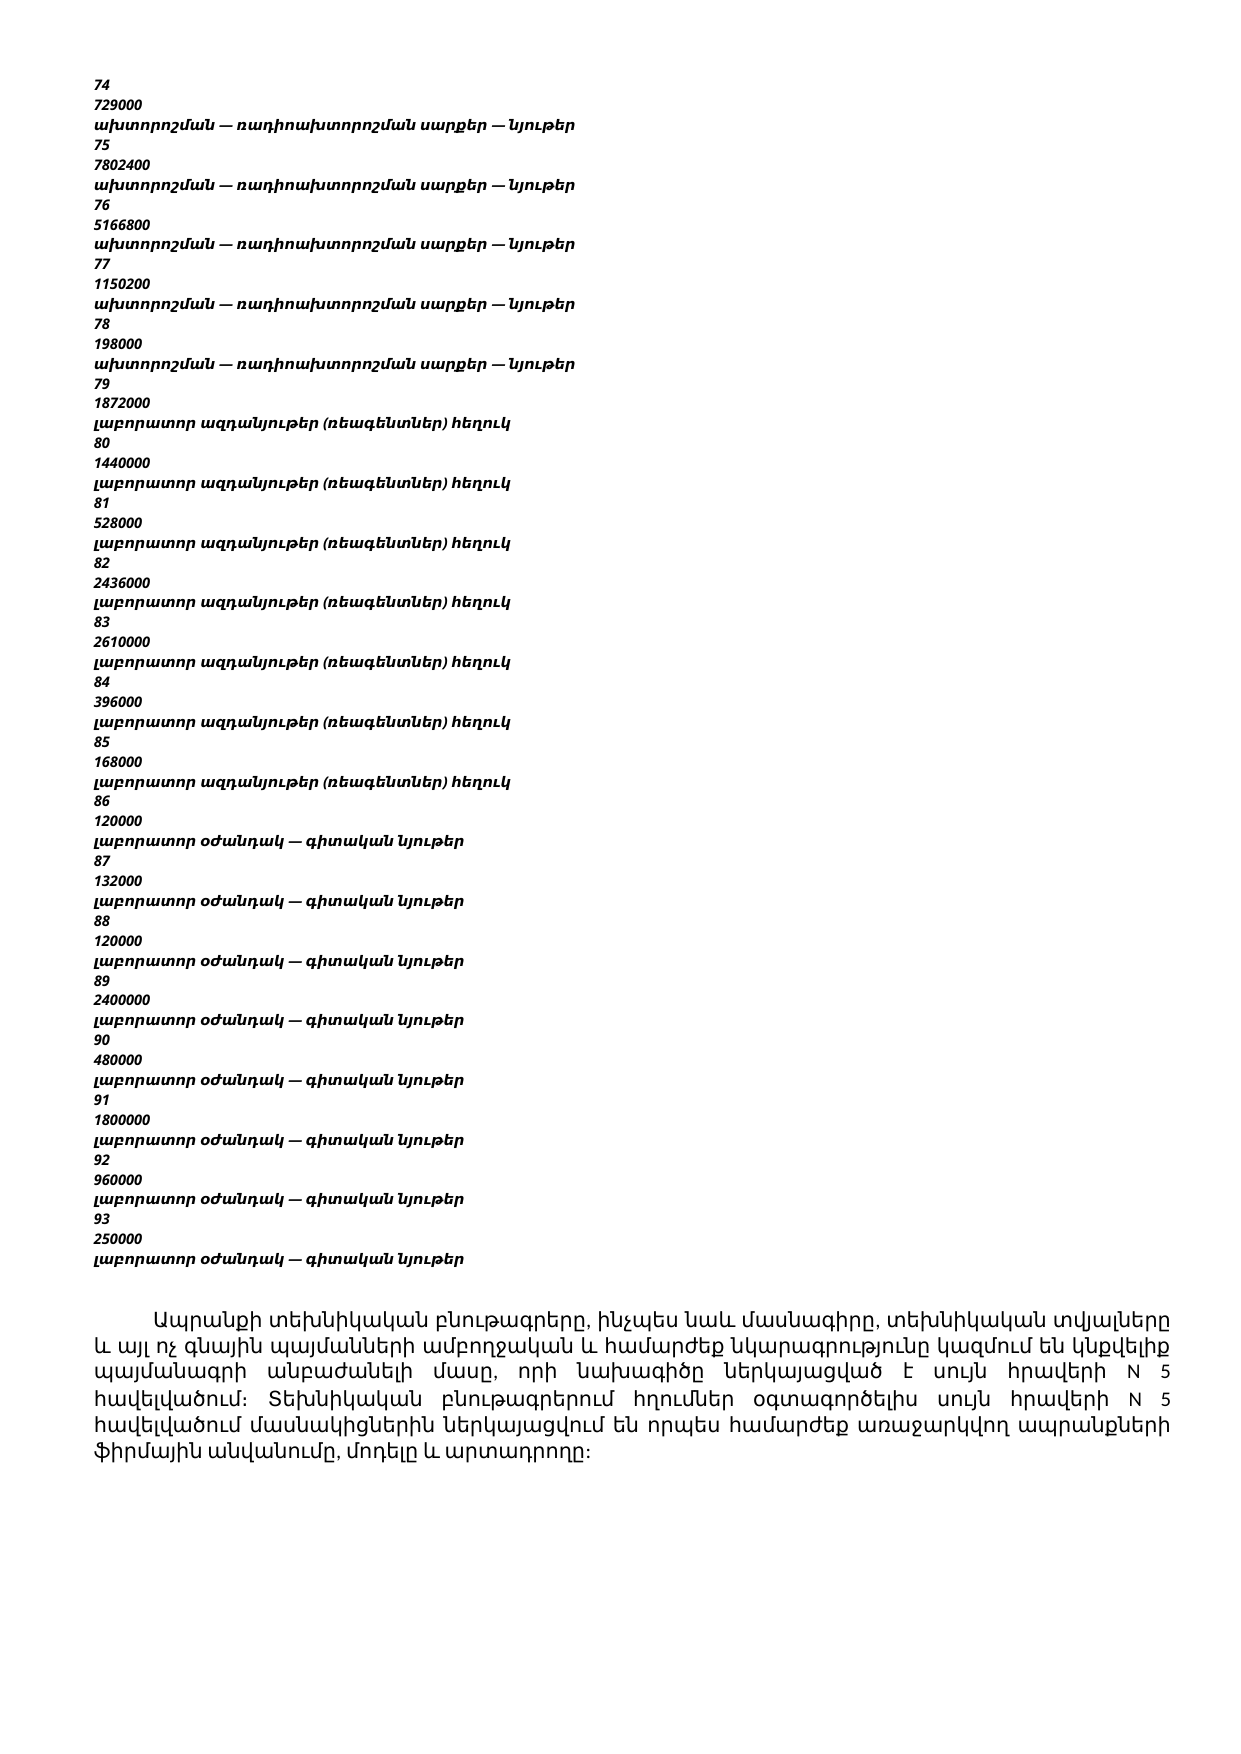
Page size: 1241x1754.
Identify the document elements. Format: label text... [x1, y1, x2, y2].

text Ապրանքի տեխնիկական բնութագրերը, ինչպես նաև մասնագիրը, տեխնիկական տվյալները և այլ ոչ գնային պայմանների ամբողջական և համարժեք նկարագրությունը կազմում են կնքվելիք պայմանագրի անբաժանելի մասը, որի նախագիծը ներկայացված է սույն հրավերի N 5 հավելվածում։ Տեխնիկական բնութագրերում հղումներ օգտագործելիս սույն հրավերի N 5 հավելվածում մասնակիցներին ներկայացվում են որպես համարժեք առաջարկվող ապրանքների ֆիրմային անվանումը, մոդելը և արտադրողը: [94, 1308, 1171, 1463]
